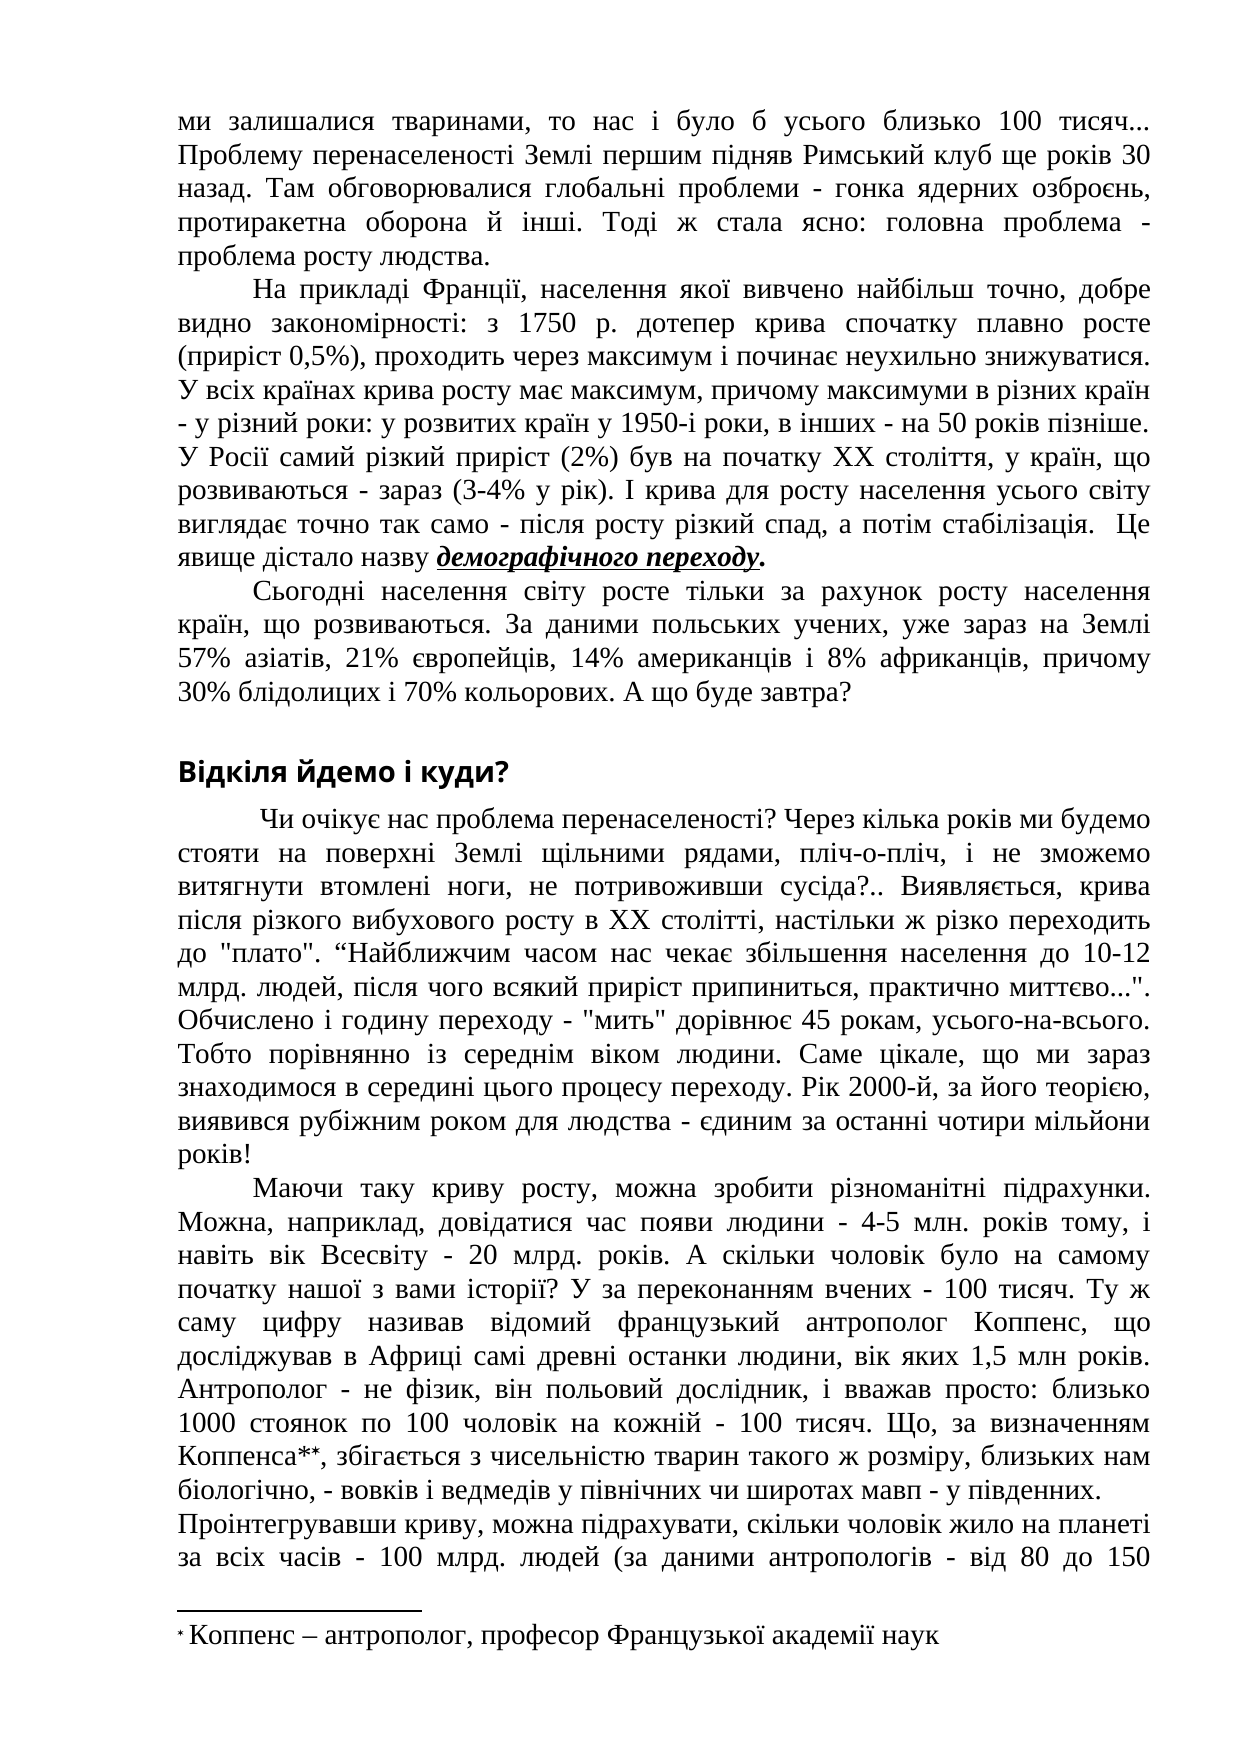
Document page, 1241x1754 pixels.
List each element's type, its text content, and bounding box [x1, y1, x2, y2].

text Сьогодні населення світу росте тільки за рахунок росту населення країн, що розвиваються. За даними польських учених, уже зараз на Землі 57% азіатів, 21% європейців, 14% американців і 8% африканців, причому 30% блідолицих і 70% кольорових. А що буде завтра? [177, 573, 1152, 707]
text Маючи таку криву росту, можна зробити різноманітні підрахунки. Можна, наприклад, довідатися час появи людини - 4-5 млн. років тому, і навіть вік Всесвіту - 20 млрд. років. А скільки чоловік було на самому початку нашої з вами історії? У за переконанням вчених - 100 тисяч. Ту ж саму цифру називав відомий французький антрополог Коппенс, що досліджував в Африці самі древні останки людини, вік яких 1,5 млн років. Антрополог - не фізик, він польовий дослідник, і вважав просто: близько 1000 стоянок по 100 чоловік на кожній - 100 тисяч. Що, за визначенням Коппенса*, збігається з чисельністю тварин такого ж розміру, близьких нам біологічно, - вовків і ведмедів у північних чи широтах мавп - у південних. [177, 1170, 1152, 1506]
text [177, 103, 1152, 271]
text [177, 1506, 1152, 1573]
text Відкіля йдемо і куди? [177, 751, 1152, 791]
text Чи очікує нас проблема перенаселеності? Через кілька років ми будемо стояти на поверхні Землі щільними рядами, пліч-о-пліч, і не зможемо витягнути втомлені ноги, не потривоживши сусіда?.. Виявляється, крива після різкого вибухового росту в ХХ столітті, настільки ж різко переходить до "плато". “Найближчим часом нас чекає збільшення населення до 10-12 млрд. людей, після чого всякий приріст припиниться, практично миттєво...". Обчислено і годину переходу - "мить" дорівнює 45 рокам, усього-на-всього. Тобто порівнянно із середнім віком людини. Саме цікале, що ми зараз знаходимося в середині цього процесу переходу. Рік 2000-й, за його теорією, виявився рубіжним роком для людства - єдиним за останні чотири мільйони років! [177, 801, 1152, 1170]
text На прикладі Франції, населення якої вивчено найбільш точно, добре видно закономірності: з 1750 р. дотепер крива спочатку плавно росте (приріст 0,5%), проходить через максимум і починає неухильно знижуватися. У всіх країнах крива росту має максимум, причому максимуми в різних країн - у різний роки: у розвитих країн у 1950-і роки, в інших - на 50 років пізніше. У Росії самий різкий приріст (2%) був на початку ХХ століття, у країн, що розвиваються - зараз (3-4% у рік). І крива для росту населення усього світу виглядає точно так само - після росту різкий спад, а потім стабілізація. Це явище дістало назву демографічного переходу. [177, 271, 1152, 573]
